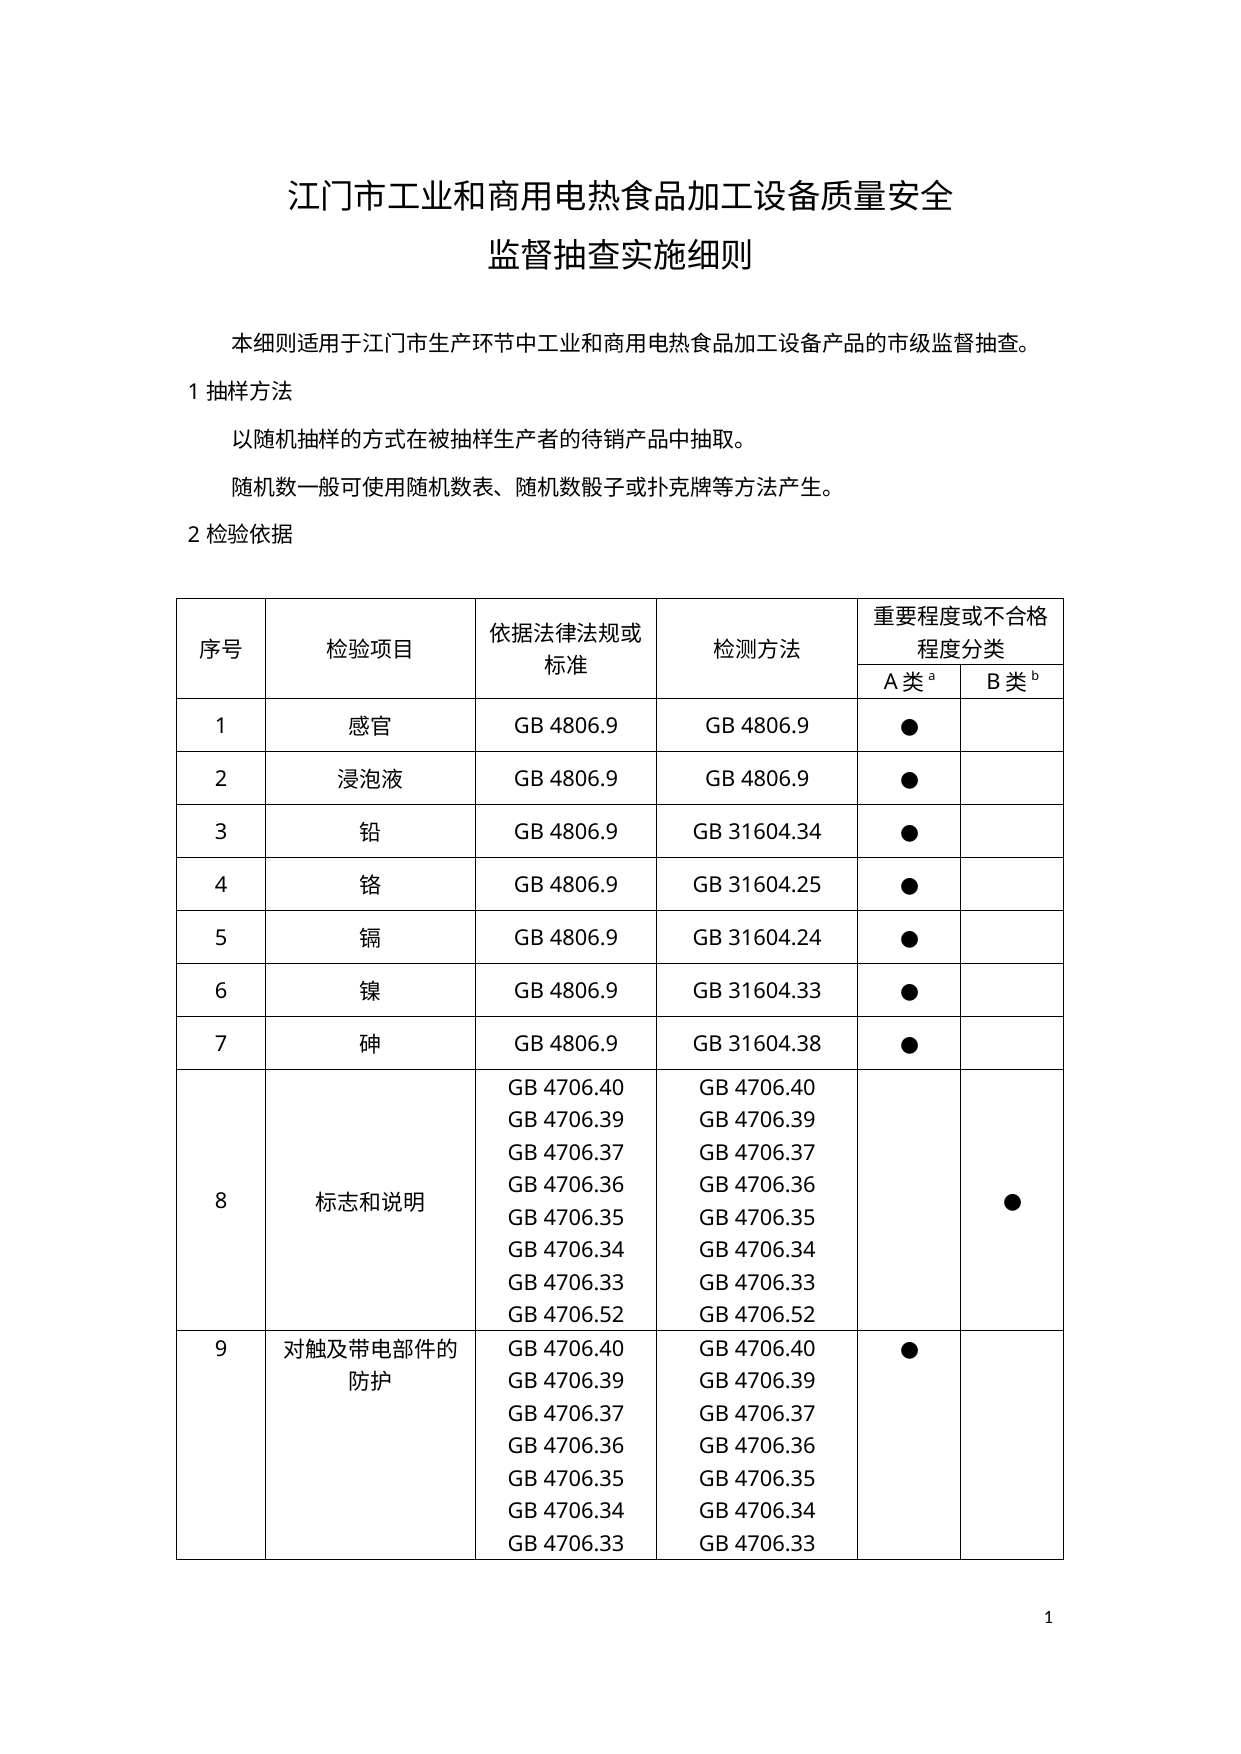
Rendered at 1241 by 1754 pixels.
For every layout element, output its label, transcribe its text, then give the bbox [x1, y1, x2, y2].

table_header 依据法律法规或标准 [476, 599, 656, 697]
table_cell 7 [177, 1017, 265, 1069]
table_cell GB 4806.9 [476, 1017, 656, 1069]
table_cell B类b [961, 665, 1063, 697]
table_cell 对触及带电部件的防护 [266, 1331, 475, 1559]
table_cell [961, 858, 1063, 910]
table_cell GB 31604.34 [657, 805, 857, 857]
table_cell ● [858, 805, 960, 857]
table_cell GB 4806.9 [476, 964, 656, 1016]
table_cell GB 31604.25 [657, 858, 857, 910]
table_cell ● [858, 911, 960, 963]
table_cell 3 [177, 805, 265, 857]
text 随机数一般可使用随机数表、随机数骰子或扑克牌等方法产生。 [187, 469, 1053, 501]
table_cell 铬 [266, 858, 475, 910]
table_cell 感官 [266, 699, 475, 751]
table_cell [961, 805, 1063, 857]
table_cell 2 [177, 752, 265, 804]
table_cell [858, 1070, 960, 1330]
table_cell GB 4706.40 GB 4706.39 GB 4706.37 GB 4706.36 GB 4706.35 GB 4706.34 GB 4706.33 GB 4706.52 [657, 1070, 857, 1330]
table_cell [961, 911, 1063, 963]
table_cell 9 [177, 1331, 265, 1559]
table_cell GB 4706.40 GB 4706.39 GB 4706.37 GB 4706.36 GB 4706.35 GB 4706.34 GB 4706.33 GB 4706.52 [476, 1070, 656, 1330]
table_cell 8 [177, 1070, 265, 1330]
table_cell [961, 964, 1063, 1016]
table_cell 4 [177, 858, 265, 910]
table_cell 镉 [266, 911, 475, 963]
table_cell GB 4806.9 [476, 805, 656, 857]
table_cell ● [961, 1070, 1063, 1330]
table_header 序号 [177, 599, 265, 697]
table_cell ● [858, 752, 960, 804]
table_cell 镍 [266, 964, 475, 1016]
text 江门市工业和商用电热食品加工设备质量安全 [187, 162, 1053, 220]
table_cell 标志和说明 [266, 1070, 475, 1330]
table_cell GB 4806.9 [657, 699, 857, 751]
table_cell ● [858, 858, 960, 910]
table_cell GB 4806.9 [657, 752, 857, 804]
table_cell ● [858, 699, 960, 751]
table_cell GB 31604.24 [657, 911, 857, 963]
text 1 抽样方法 [187, 374, 1053, 406]
table_cell A类a [858, 665, 960, 697]
table_header 重要程度或不合格程度分类 [858, 599, 1063, 664]
table_cell GB 4806.9 [476, 911, 656, 963]
text 本细则适用于江门市生产环节中工业和商用电热食品加工设备产品的市级监督抽查。 [187, 326, 1053, 358]
table_cell [961, 1017, 1063, 1069]
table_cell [476, 1331, 656, 1559]
table_cell GB 31604.38 [657, 1017, 857, 1069]
table_cell ● [858, 964, 960, 1016]
table_cell GB 4806.9 [476, 858, 656, 910]
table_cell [657, 1331, 857, 1559]
text 2 检验依据 [187, 517, 1053, 549]
table_cell ● [858, 1017, 960, 1069]
table_cell [961, 699, 1063, 751]
table_cell [961, 1331, 1063, 1559]
table_cell 砷 [266, 1017, 475, 1069]
table_cell GB 4806.9 [476, 699, 656, 751]
table_cell GB 4806.9 [476, 752, 656, 804]
table_cell 1 [177, 699, 265, 751]
text 以随机抽样的方式在被抽样生产者的待销产品中抽取。 [187, 422, 1053, 454]
table_cell 5 [177, 911, 265, 963]
table_header 检测方法 [657, 599, 857, 697]
text 监督抽查实施细则 [187, 220, 1053, 279]
table_cell 浸泡液 [266, 752, 475, 804]
table_cell 6 [177, 964, 265, 1016]
table_cell ● [858, 1331, 960, 1559]
table_cell GB 31604.33 [657, 964, 857, 1016]
table_header 检验项目 [266, 599, 475, 697]
table_cell 铅 [266, 805, 475, 857]
table_cell [961, 752, 1063, 804]
